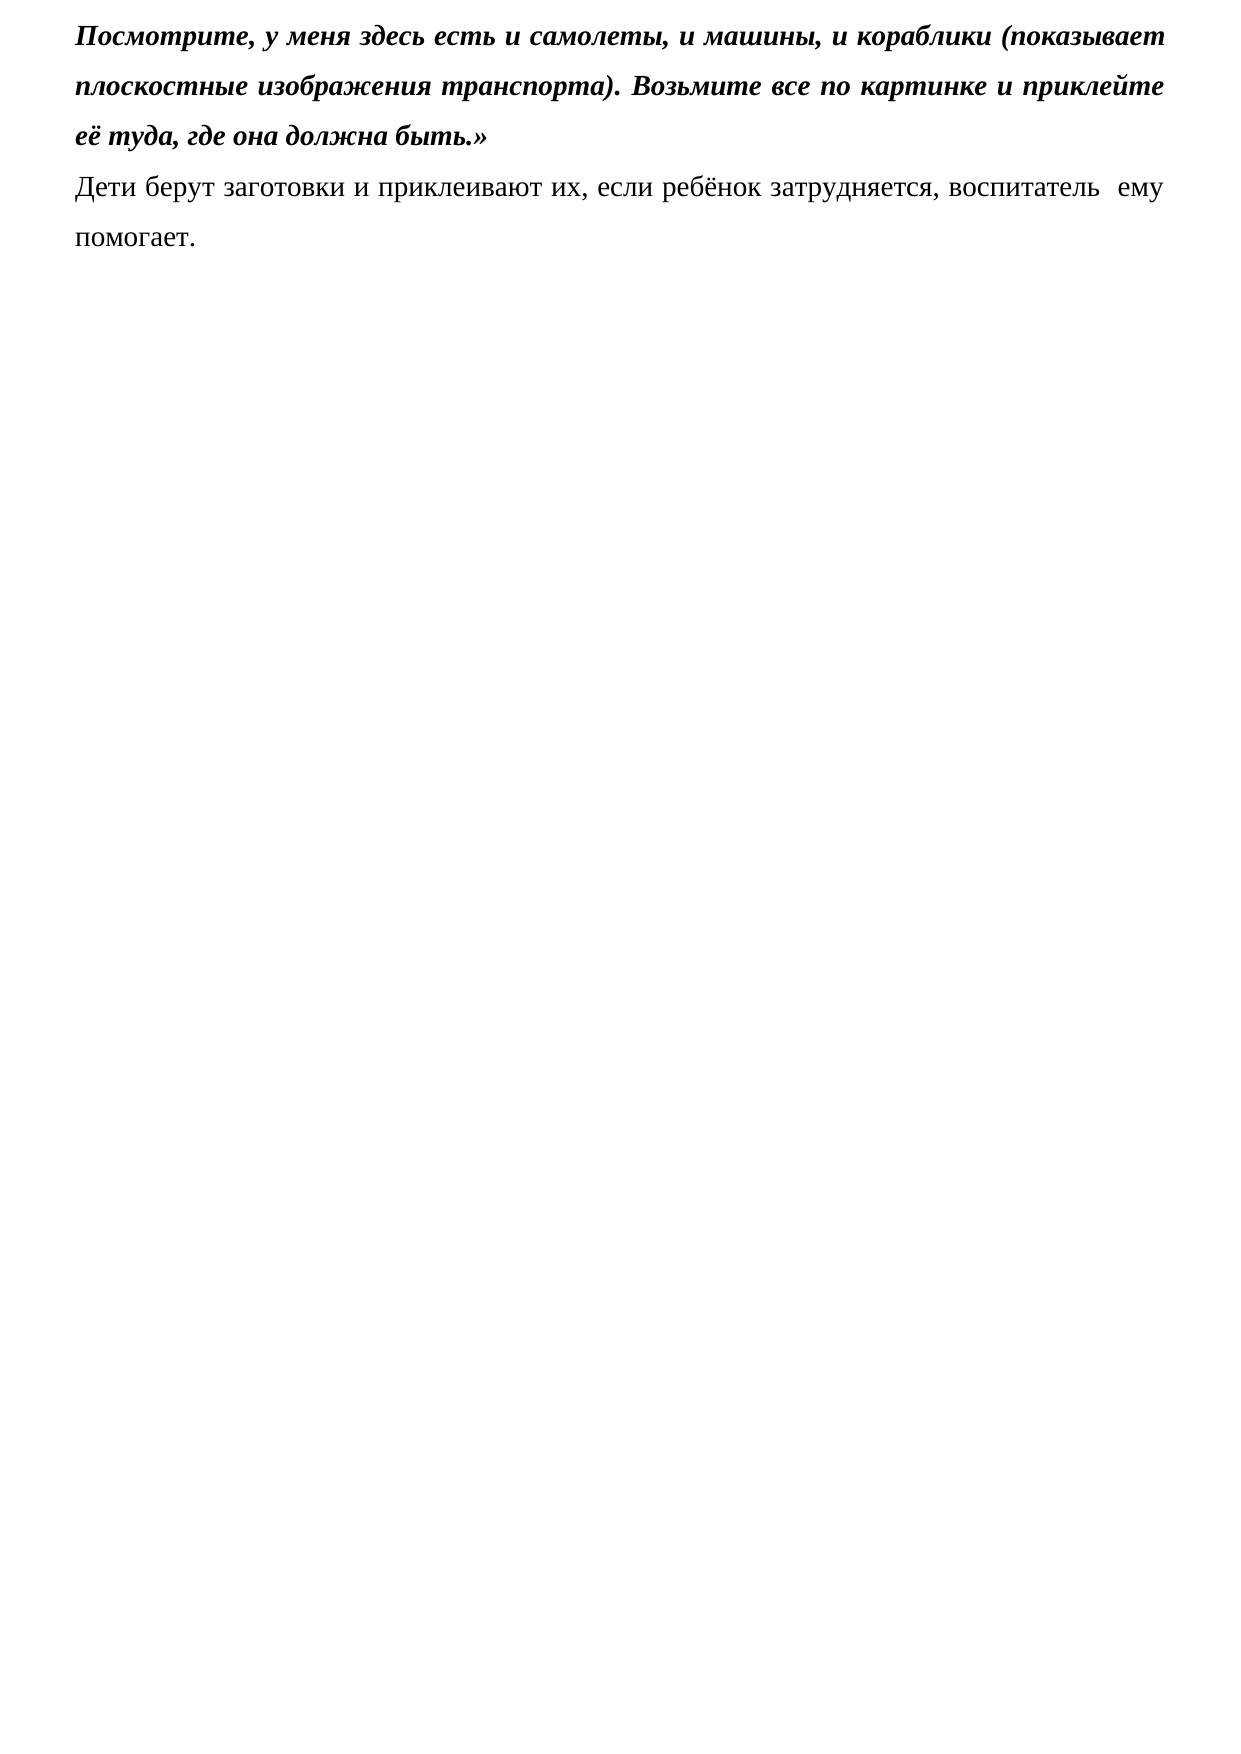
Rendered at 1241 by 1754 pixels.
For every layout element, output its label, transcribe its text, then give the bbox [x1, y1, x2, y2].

text Посмотрите, у меня здесь есть и самолеты, и машины, и кораблики (показывает плоскостные изображения транспорта). Возьмите все по картинке и приклейте её туда, где она должна быть.» [75, 18, 1165, 152]
text Дети берут заготовки и приклеивают их, если ребёнок затрудняется, воспитатель ему помогает. [75, 169, 1165, 252]
